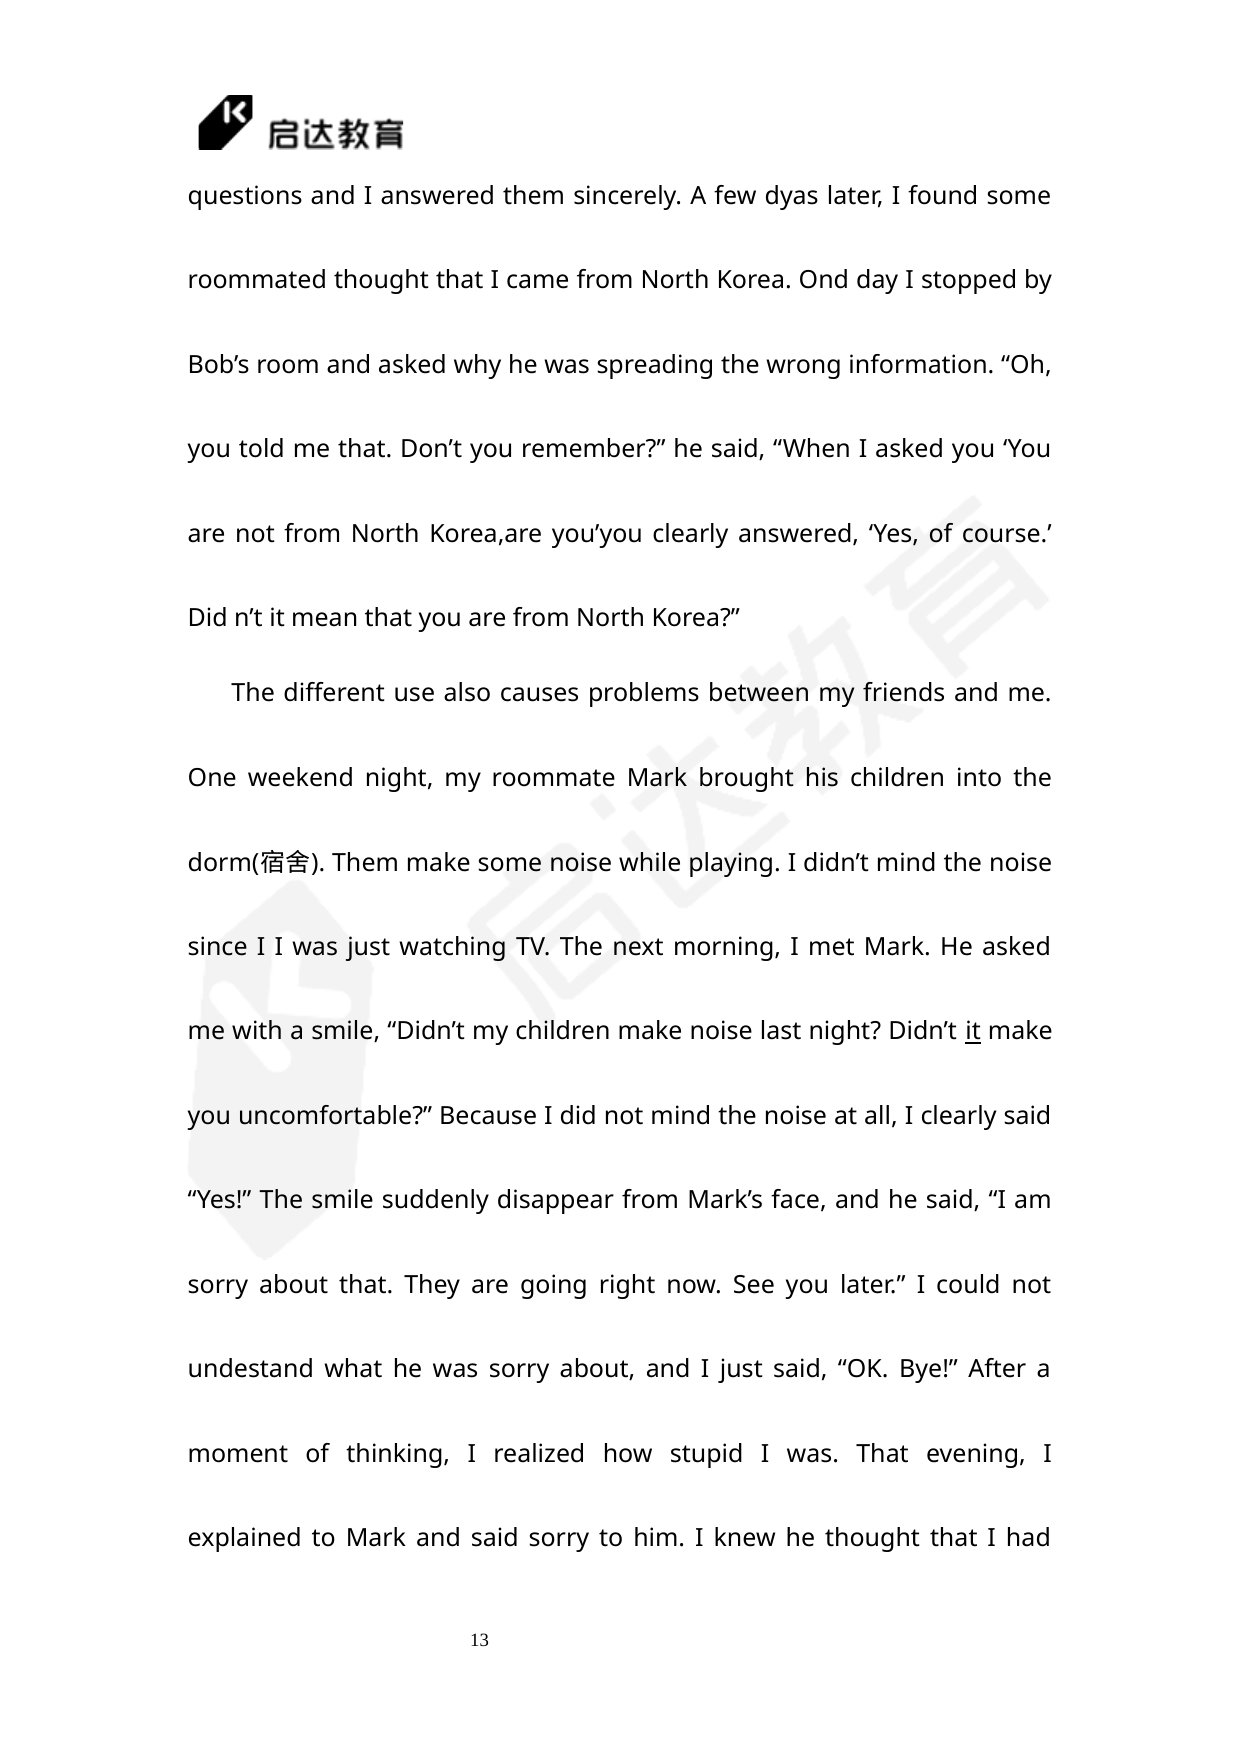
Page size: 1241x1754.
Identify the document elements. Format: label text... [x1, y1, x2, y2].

picture [198, 95, 404, 150]
